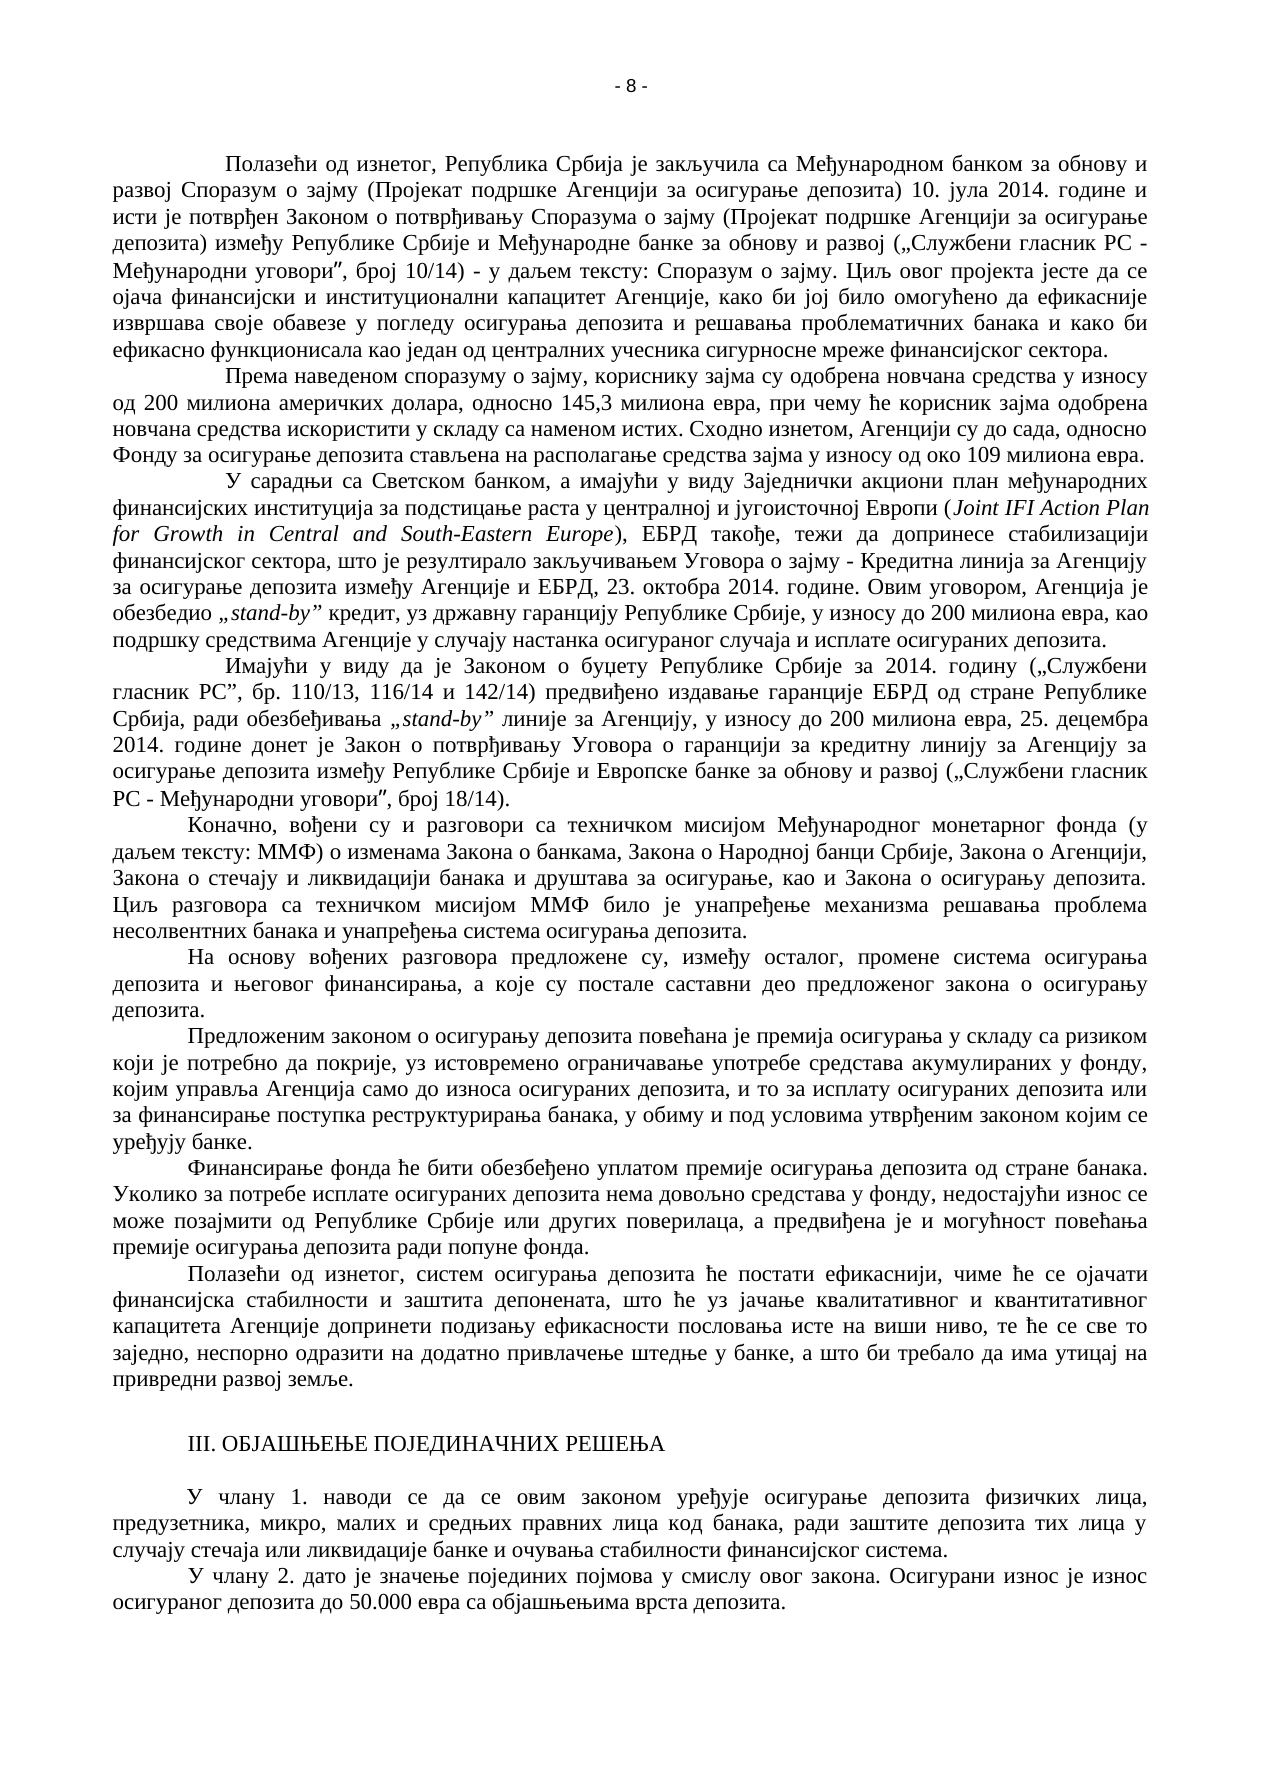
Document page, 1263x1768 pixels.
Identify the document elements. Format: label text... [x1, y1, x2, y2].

text Према наведеном споразуму о зајму, кориснику зајма су одобрена новчана средства у износу од 200 милиона америчких долара, односно 145,3 милиона евра, при чему ће корисник зајма одобрена новчана средства искористити у складу са наменом истих. Сходно изнетом, Агенцији су до сада, односно Фонду за осигурање депозита стављена на располагање средства зајма у износу од око 109 милиона евра. [112, 362, 1149, 468]
text У члану 1. наводи се да се овим законом уређује осигурање депозита физичких лица, предузетника, микро, малих и средњих правних лица код банака, ради заштите депозита тих лица у случају стечаја или ликвидације банке и очувања стабилности финансијског система. [112, 1483, 1149, 1562]
text На основу вођених разговора предложене су, између осталог, промене система осигурања депозита и његовог финансирања, а које су постале саставни део предложеног закона о осигурању депозита. [112, 943, 1149, 1022]
text Полазећи од изнетог, систем осигурања депозита ће постати ефикаснији, чиме ће се ојачати финансијска стабилности и заштита депонената, што ће уз јачање квалитативног и квантитативног капацитета Агенције допринети подизању ефикасности пословања исте на виши ниво, те ће се све то заједно, неспорно одразити на додатно привлачење штедње у банке, а што би требало да има утицај на привредни развој земље. [112, 1259, 1149, 1391]
text У члану 2. дато је значење појединих појмова у смислу овог закона. Осигурани износ је износ осигураног депозита до 50.000 евра са објашњењима врста депозита. [112, 1562, 1149, 1615]
text Финансирање фонда ће бити обезбеђено уплатом премије осигурања депозита од стране банака. Уколико за потребе исплате осигураних депозита нема довољно средстава у фонду, недостајући износ се може позајмити од Републике Србије или других поверилаца, а предвиђена је и могућност повећања премије осигурања депозита ради попуне фонда. [112, 1154, 1149, 1259]
text Полазећи од изнетог, Република Србија је закључила са Међународном банком за обнову и развој Споразум о зајму (Пројекат подршке Агенцији за осигурање депозита) 10. јула 2014. године и исти је потврђен Законом о потврђивању Споразума о зајму (Пројекат подршке Агенцији за осигурање депозита) између Републике Србије и Међународне банке за обнову и развој („Службени гласник РС - Међународни уговориˮ, број 10/14) - у даљем тексту: Споразум о зајму. Циљ овог пројекта јесте да се ојача финансијски и институционални капацитет Агенције, како би јој било омогућено да ефикасније извршава своје обавезе у погледу осигурања депозита и решавања проблематичних банака и како би ефикасно функционисала као један од централних учесника сигурносне мреже финансијског сектора. [112, 150, 1149, 362]
text Предложеним законом о осигурању депозита повећана је премија осигурања у складу са ризиком који је потребно да покрије, уз истовремено ограничавање употребе средстава акумулираних у фонду, којим управља Агенција само до износа осигураних депозита, и то за исплату осигураних депозита или за финансирање поступка реструктурирања банака, у обиму и под условима утврђеним законом којим се уређују банке. [112, 1022, 1149, 1154]
text Коначно, вођени су и разговори са техничком мисијом Међународног монетарног фонда (у даљем тексту: ММФ) о изменама Закона о банкама, Закона о Народној банци Србије, Закона о Агенцији, Закона о стечају и ликвидацији банака и друштава за осигурање, као и Закона о осигурању депозита. Циљ разговора са техничком мисијом ММФ било је унапређење механизма решавања проблема несолвентних банака и унапређења система осигурања депозита. [112, 812, 1149, 943]
text Имајући у виду да је Законом о буџету Републике Србије за 2014. годину („Службени гласник РС”, бр. 110/13, 116/14 и 142/14) предвиђено издавање гаранције ЕБРД од стране Републике Србија, ради обезбеђивања „stand-by” линије за Агенцију, у износу до 200 милиона евра, 25. децембра 2014. године донет је Закон о потврђивању Уговора о гаранцији за кредитну линију за Агенцију за осигурање депозита између Републике Србије и Европске банке за обнову и развој („Службени гласник РС - Међународни уговориˮ, број 18/14). [112, 652, 1149, 812]
text III. ОБЈАШЊЕЊЕ ПОЈЕДИНАЧНИХ РЕШЕЊА [112, 1430, 1149, 1457]
text У сарадњи са Светском банком, а имајући у виду Зajeднички aкциoни плaн мeђунaрoдних финaнсиjских институциja зa пoдстицaњe рaстa у цeнтрaлнoj и jугoистoчнoj Eврoпи (Joint IFI Action Plan for Growth in Central and South-Eastern Europe), ЕБРД такође, тeжи дa дoпринeсe стaбилизaциjи финaнсиjскoг сeктoрa, што је резултирало закључивањем Уговора о зајму - Кредитна линија за Агенцију за осигурање депозита између Агенције и ЕБРД, 23. октобра 2014. године. Овим уговором, Агенција је oбeзбeдио „stand-by” крeдит, уз држaвну гaрaнциjу Републике Србиje, у изнoсу дo 200 милиoнa евра, кao пoдршку срeдствимa Агенције у случajу нaстанка oсигурaнoг случaja и исплaтe oсигурaних дeпoзитa. [112, 468, 1149, 652]
